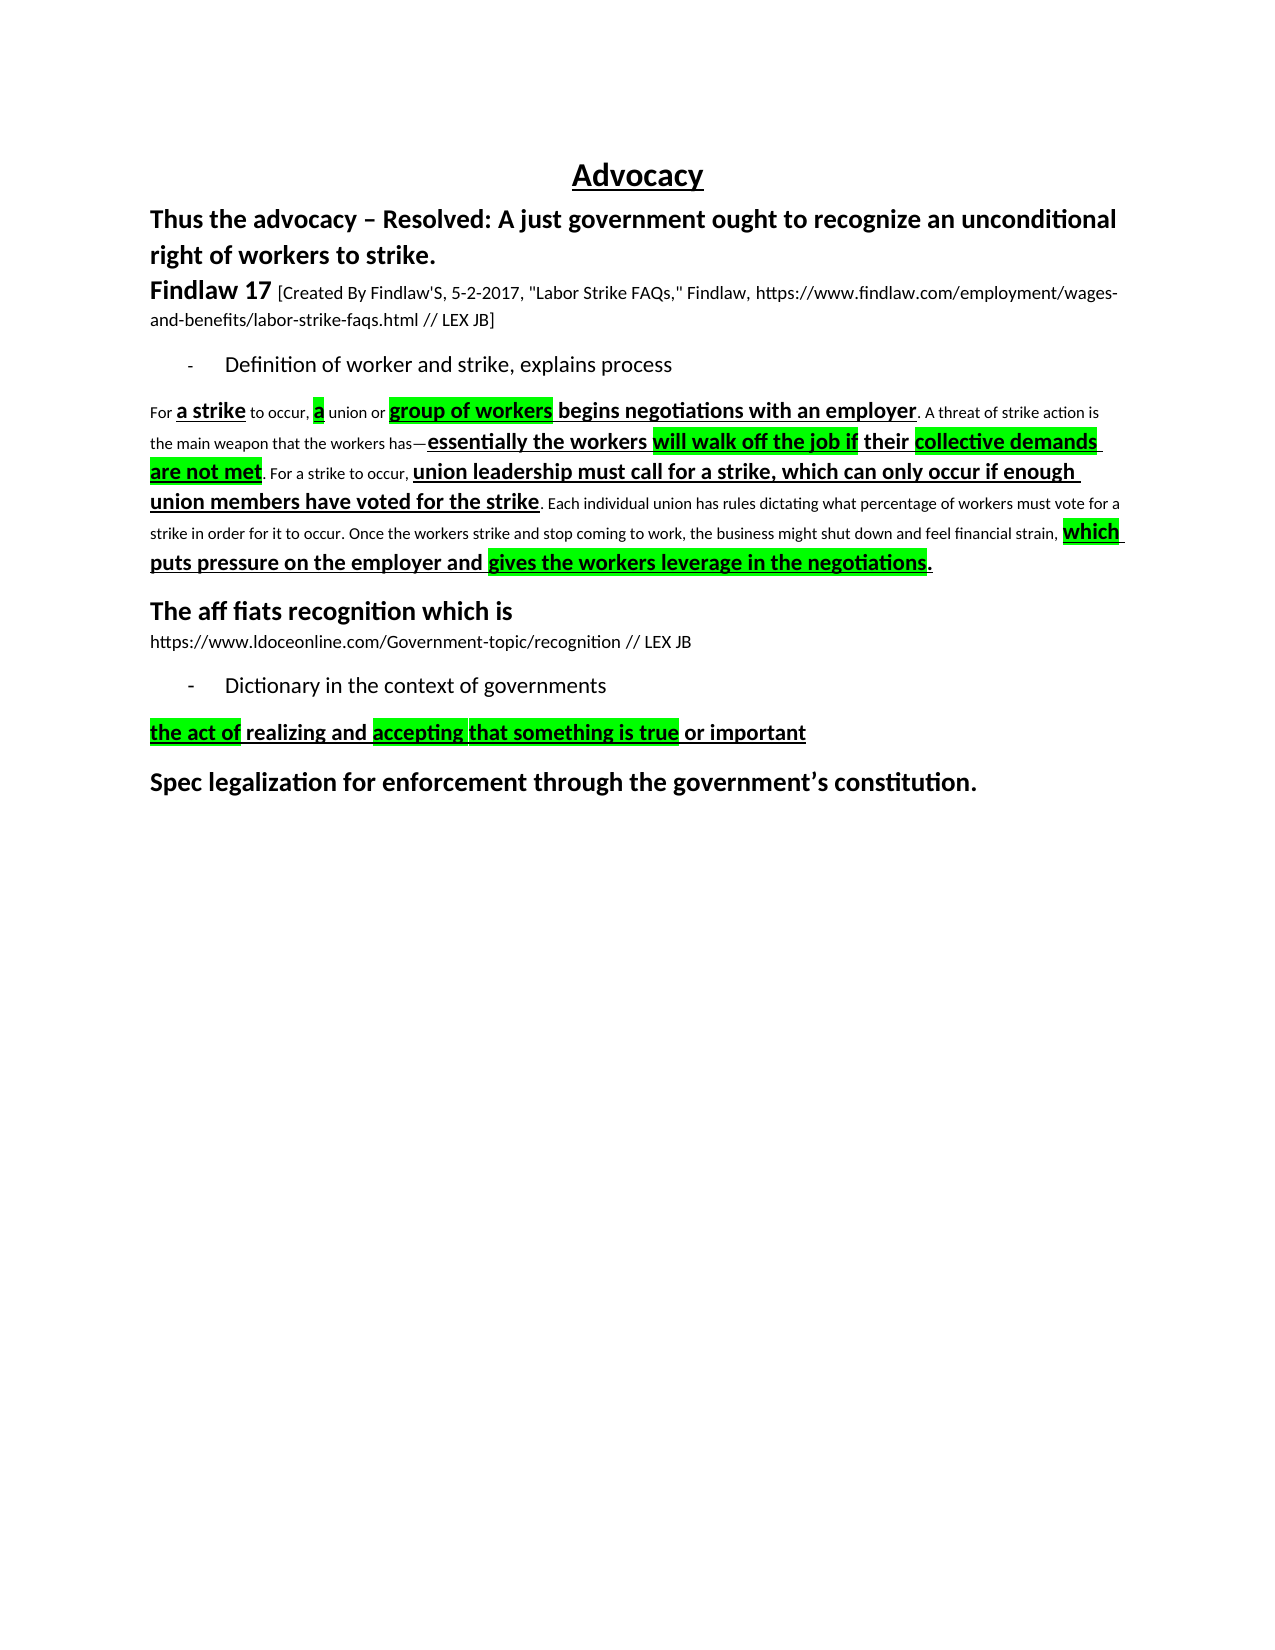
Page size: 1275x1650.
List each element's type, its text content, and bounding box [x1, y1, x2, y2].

list Definition of worker and strike, explains process [187, 350, 1125, 378]
list Dictionary in the context of governments [187, 671, 1125, 699]
text Findlaw 17 [Created By Findlaw'S, 5-2-2017, "Labor Strike FAQs," Findlaw, https://www.findlaw.com/employment/wages-and-benefits/labor-strike-faqs.html // LEX JB] [150, 273, 1125, 331]
text the act of realizing and accepting that something is true or important [679, 718, 1125, 746]
text For a strike to occur, a union or group of workers begins negotiations with an employer. A threat of strike action is the main weapon that the workers has—essentially the workers will walk off the job if their collective demands are not met. For a strike to occur, union leadership must call for a strike, which can only occur if enough union members have voted for the strike. Each individual union has rules dictating what percentage of workers must vote for a strike in order for it to occur. Once the workers strike and stop coming to work, the business might shut down and feel financial strain, which puts pressure on the employer and gives the workers leverage in the negotiations. [150, 397, 1125, 576]
subtitle The aff fiats recognition which is [150, 594, 1125, 627]
text https://www.ldoceonline.com/Government-topic/recognition // LEX JB [150, 630, 1125, 653]
subtitle Spec legalization for enforcement through the government’s constitution. [150, 765, 1125, 798]
subtitle Thus the advocacy – Resolved: A just government ought to recognize an unconditional right of workers to strike. [150, 202, 1125, 271]
subtitle Advocacy [150, 154, 1125, 195]
